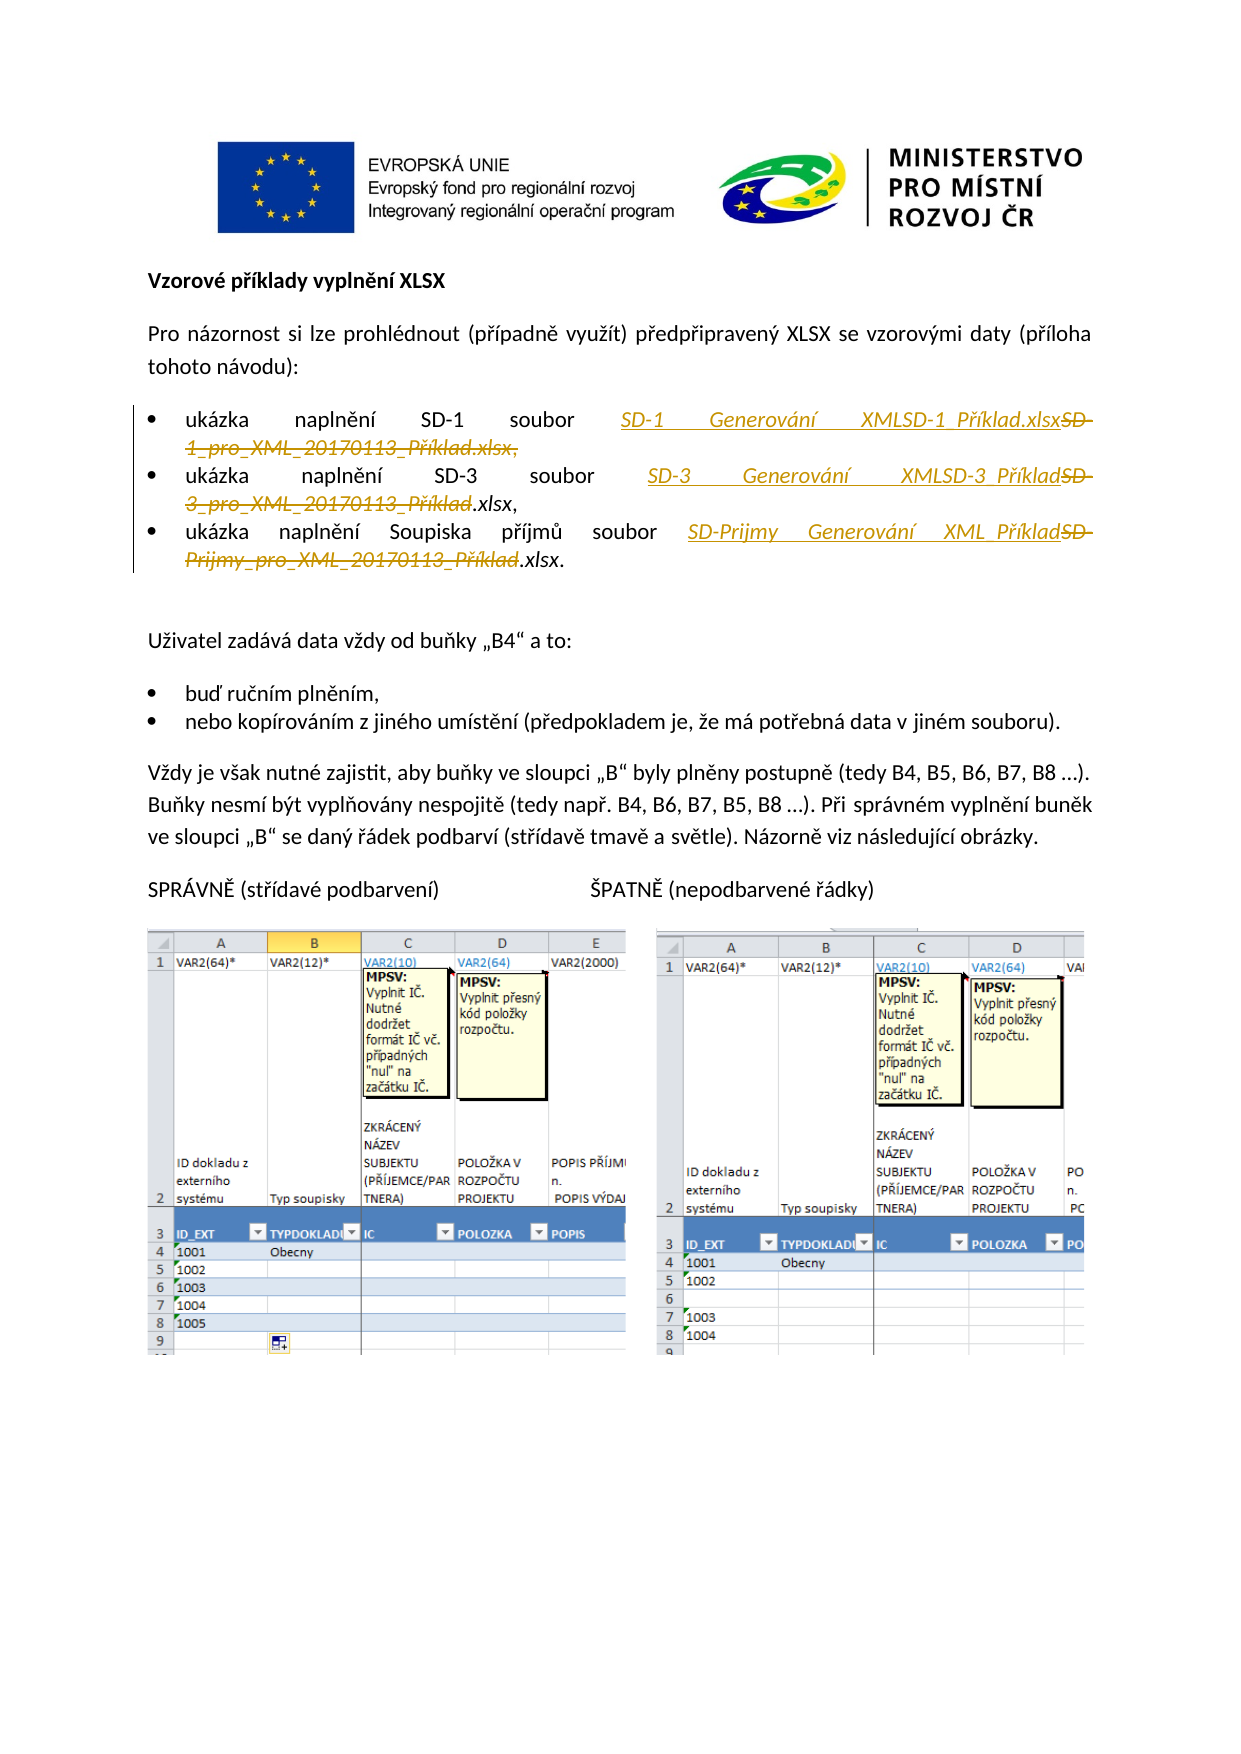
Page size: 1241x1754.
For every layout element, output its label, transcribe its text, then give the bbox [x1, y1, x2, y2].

list ukázka naplnění SD-1 soubor [148, 405, 1093, 461]
text Pro názornost si lze prohlédnout (případně využít) předpřipravený XLSX se vzorovými daty (příloha tohoto návodu): [148, 319, 1093, 380]
list buď ručním plněním, [148, 679, 1093, 707]
picture [187, 110, 1112, 263]
text SPRÁVNĚ (střídavé podbarvení) ŠPATNĚ (nepodbarvené řádky) [148, 875, 1093, 903]
list ukázka naplnění Soupiska příjmů soubor .xlsx. [148, 517, 1093, 573]
text Uživatel zadává data vždy od buňky „B4“ a to: [148, 626, 1093, 654]
text Vzorové příklady vyplnění XLSX [148, 148, 1093, 294]
list ukázka naplnění SD-3 soubor .xlsx, [148, 461, 1093, 517]
text Vždy je však nutné zajistit, aby buňky ve sloupci „B“ byly plněny postupně (tedy B4, B5, B6, B7, B8 …). Buňky nesmí být vyplňovány nespojitě (tedy např. B4, B6, B7, B5, B8 …). Při správném vyplnění buněk ve sloupci „B“ se daný řádek podbarví (střídavě tmavě a světle). Názorně viz následující obrázky. [148, 758, 1093, 850]
list nebo kopírováním z jiného umístění (předpokladem je, že má potřebná data v jiném souboru). [148, 707, 1093, 735]
picture [147, 928, 626, 1355]
picture [656, 928, 1085, 1355]
